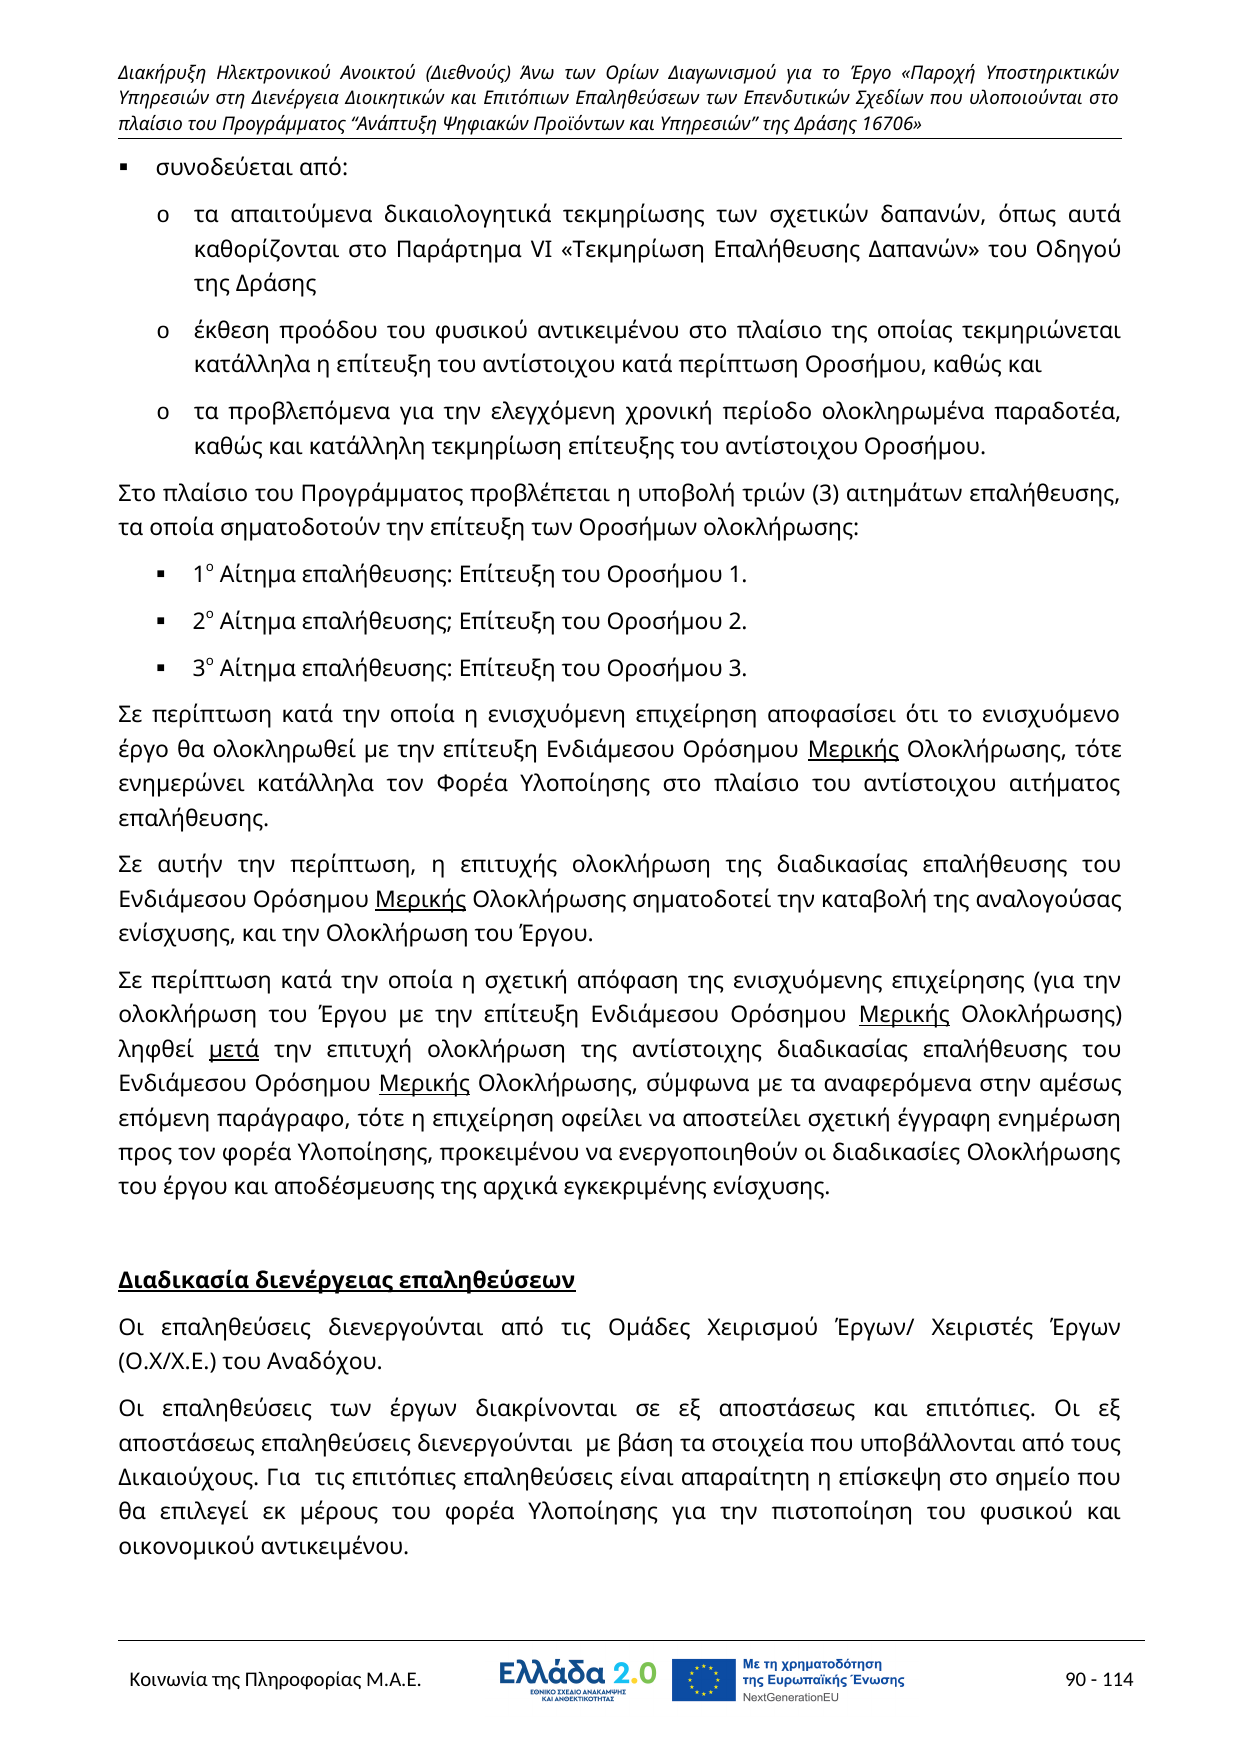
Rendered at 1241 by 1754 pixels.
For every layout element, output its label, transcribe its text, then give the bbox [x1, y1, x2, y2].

text Οι επαληθεύσεις των έργων διακρίνονται σε εξ αποστάσεως και επιτόπιες. Οι εξ αποστάσεως επαληθεύσεις διενεργούνται με βάση τα στοιχεία που υποβάλλονται από τους Δικαιούχους. Για τις επιτόπιες επαληθεύσεις είναι απαραίτητη η επίσκεψη στο σημείο που θα επιλεγεί εκ μέρους του φορέα Υλοποίησης για την πιστοποίηση του φυσικού και οικονομικού αντικειμένου. [118, 1392, 1122, 1561]
list 1ο Αίτημα επαλήθευσης: Επίτευξη του Οροσήμου 1. [155, 558, 1122, 589]
text Σε αυτήν την περίπτωση, η επιτυχής ολοκλήρωση της διαδικασίας επαλήθευσης του Ενδιάμεσου Ορόσημου Μερικής Ολοκλήρωσης σηματοδοτεί την καταβολή της αναλογούσας ενίσχυσης, και την Ολοκλήρωση του Έργου. [118, 848, 1122, 948]
text Σε περίπτωση κατά την οποία η ενισχυόμενη επιχείρηση αποφασίσει ότι το ενισχυόμενο έργο θα ολοκληρωθεί με την επίτευξη Ενδιάμεσου Ορόσημου Μερικής Ολοκλήρωσης, τότε ενημερώνει κατάλληλα τον Φορέα Υλοποίησης στο πλαίσιο του αντίστοιχου αιτήματος επαλήθευσης. [118, 698, 1122, 833]
text Στο πλαίσιο του Προγράμματος προβλέπεται η υποβολή τριών (3) αιτημάτων επαλήθευσης, τα οποία σηματοδοτούν την επίτευξη των Οροσήμων ολοκλήρωσης: [118, 477, 1122, 542]
list τα απαιτούμενα δικαιολογητικά τεκμηρίωσης των σχετικών δαπανών, όπως αυτά καθορίζονται στο Παράρτημα VI «Τεκμηρίωση Επαλήθευσης Δαπανών» του Οδηγού της Δράσης [156, 198, 1122, 298]
list 3ο Αίτημα επαλήθευσης: Επίτευξη του Οροσήμου 3. [155, 652, 1122, 683]
picture [484, 1643, 919, 1717]
text Οι επαληθεύσεις διενεργούνται από τις Ομάδες Χειρισμού Έργων/ Χειριστές Έργων (Ο.Χ/Χ.Ε.) του Αναδόχου. [118, 1311, 1122, 1377]
text Διαδικασία διενέργειας επαληθεύσεων [118, 1264, 1122, 1295]
text Σε περίπτωση κατά την οποία η σχετική απόφαση της ενισχυόμενης επιχείρησης (για την ολοκλήρωση του Έργου με την επίτευξη Ενδιάμεσου Ορόσημου Μερικής Ολοκλήρωσης) ληφθεί μετά την επιτυχή ολοκλήρωση της αντίστοιχης διαδικασίας επαλήθευσης του Ενδιάμεσου Ορόσημου Μερικής Ολοκλήρωσης, σύμφωνα με τα αναφερόμενα στην αμέσως επόμενη παράγραφο, τότε η επιχείρηση οφείλει να αποστείλει σχετική έγγραφη ενημέρωση προς τον φορέα Υλοποίησης, προκειμένου να ενεργοποιηθούν οι διαδικασίες Ολοκλήρωσης του έργου και αποδέσμευσης της αρχικά εγκεκριμένης ενίσχυσης. [118, 964, 1122, 1202]
list έκθεση προόδου του φυσικού αντικειμένου στο πλαίσιο της οποίας τεκμηριώνεται κατάλληλα η επίτευξη του αντίστοιχου κατά περίπτωση Οροσήμου, καθώς και [156, 314, 1122, 379]
list 2ο Αίτημα επαλήθευσης; Επίτευξη του Οροσήμου 2. [155, 605, 1122, 636]
list τα προβλεπόμενα για την ελεγχόμενη χρονική περίοδο ολοκληρωμένα παραδοτέα, καθώς και κατάλληλη τεκμηρίωση επίτευξης του αντίστοιχου Οροσήμου. [156, 395, 1122, 461]
list συνοδεύεται από: [118, 151, 1122, 182]
